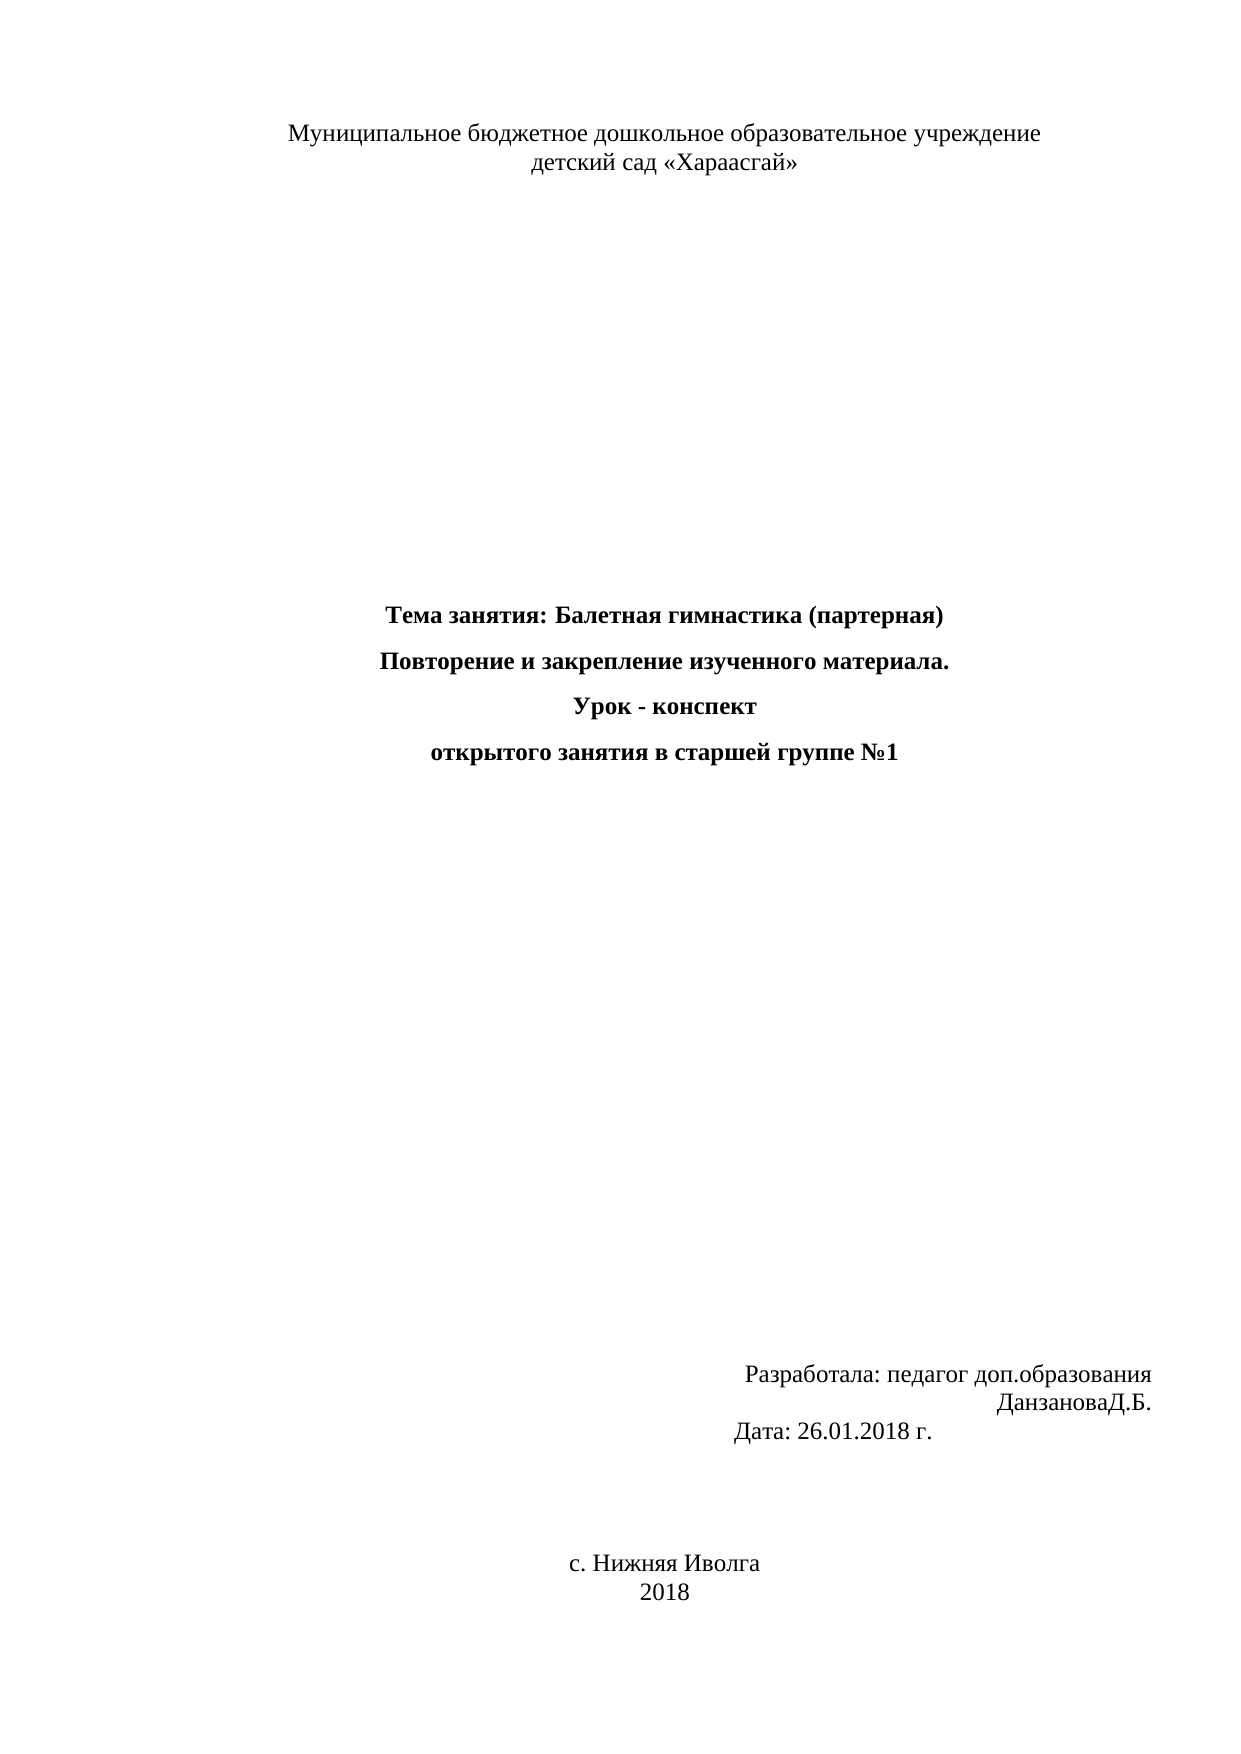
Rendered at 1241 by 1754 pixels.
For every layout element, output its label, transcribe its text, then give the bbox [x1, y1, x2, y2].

text открытого занятия в старшей группе №1 [177, 737, 1152, 765]
text с. Нижняя Иволга [177, 1548, 1152, 1577]
text Урок - конспект [177, 691, 1152, 720]
text Разработала: педагог доп.образования [177, 1359, 1152, 1387]
text детский сад «Хараасгай» [177, 147, 1152, 176]
text Муниципальное бюджетное дошкольное образовательное учреждение [177, 118, 1152, 147]
text Тема занятия: Балетная гимнастика (партерная) [177, 600, 1152, 629]
text 2018 [177, 1577, 1152, 1605]
text Повторение и закрепление изученного материала. [177, 646, 1152, 674]
text Дата: 26.01.2018 г. [177, 1416, 1152, 1445]
text ДанзановаД.Б. [177, 1387, 1152, 1416]
